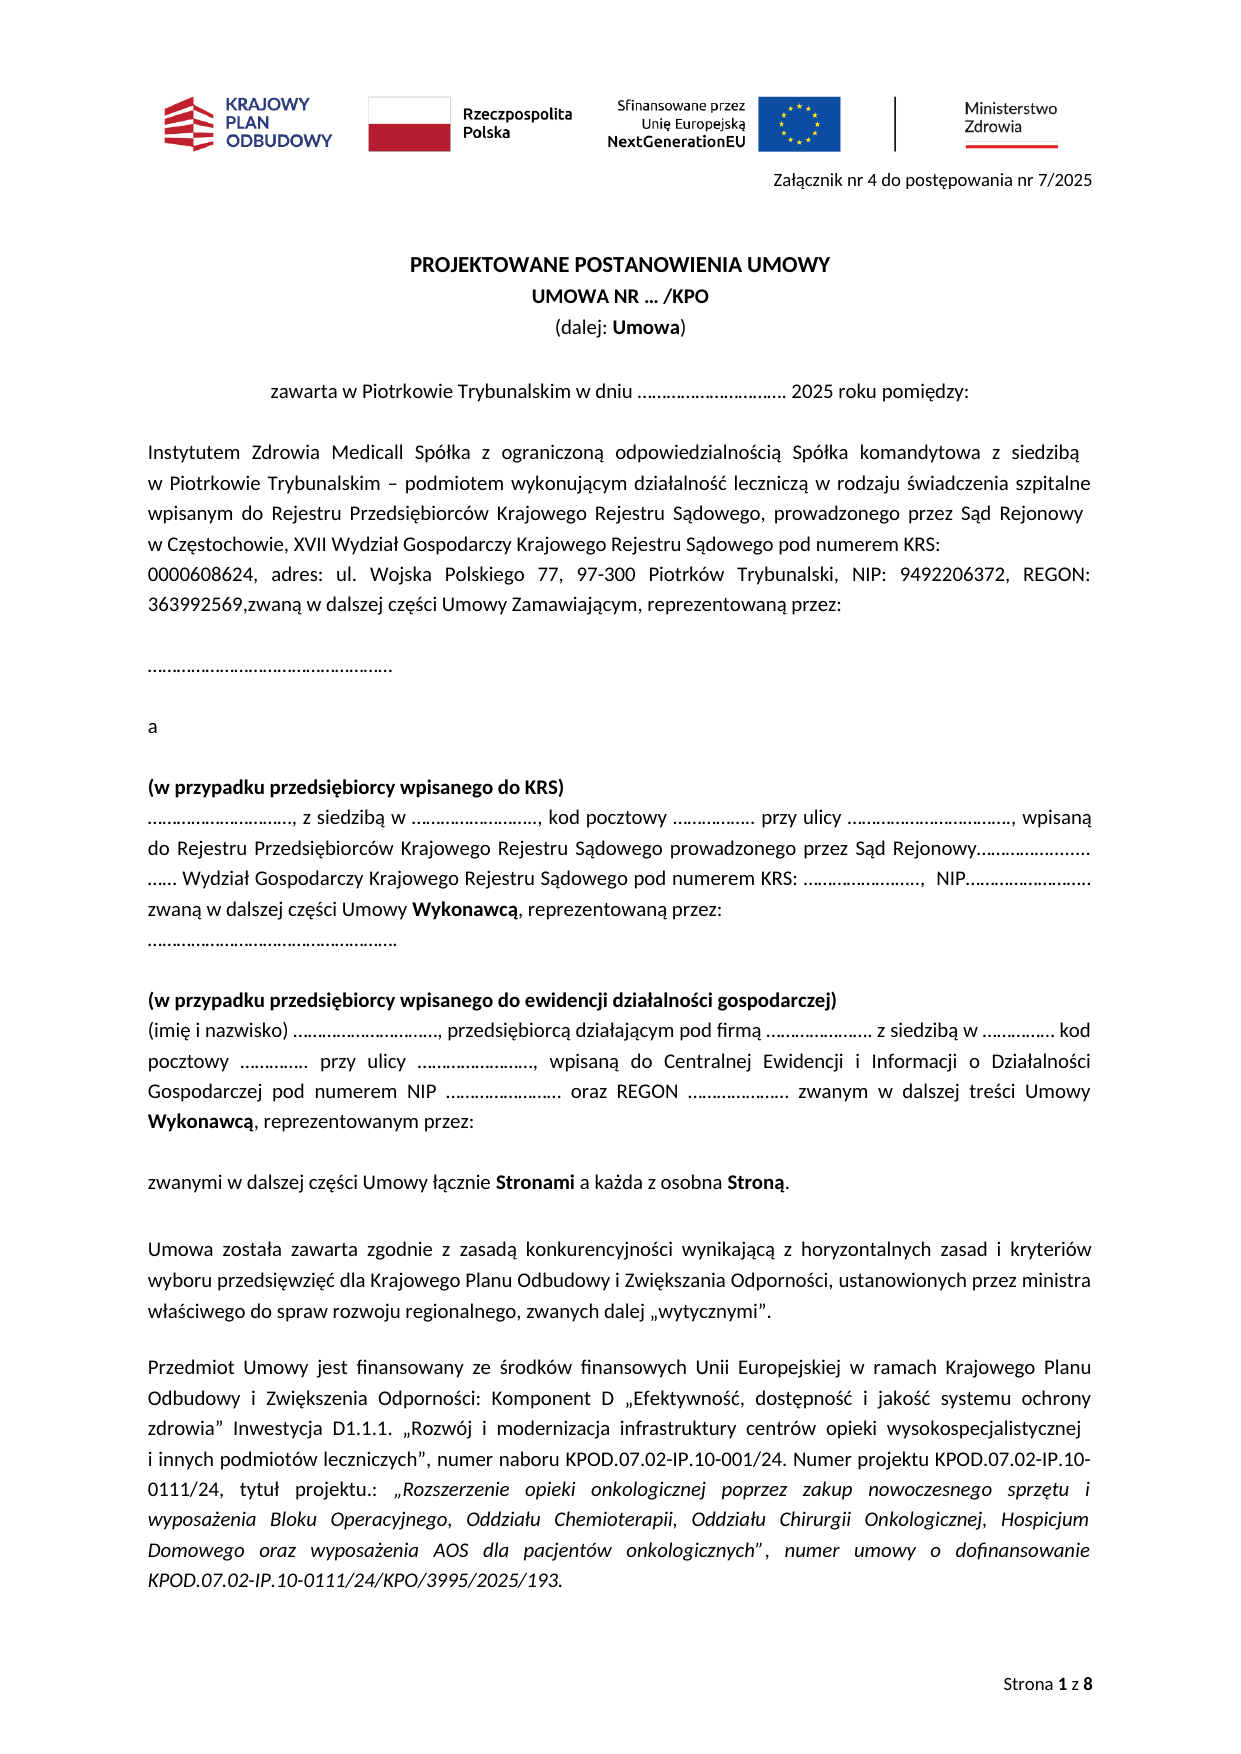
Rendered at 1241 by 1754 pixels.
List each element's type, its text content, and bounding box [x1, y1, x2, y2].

text (imię i nazwisko) …………………………, przedsiębiorcą działającym pod firmą …………………. z siedzibą w …………… kod pocztowy ………….. przy ulicy ……………………, wpisaną do Centralnej Ewidencji i Informacji o Działalności Gospodarczej pod numerem NIP …………………… oraz REGON ………………… zwanym w dalszej treści Umowy Wykonawcą, reprezentowanym przez: [148, 1017, 1092, 1134]
text Przedmiot Umowy jest finansowany ze środków finansowych Unii Europejskiej w ramach Krajowego Planu Odbudowy i Zwiększenia Odporności: Komponent D „Efektywność, dostępność i jakość systemu ochrony zdrowia” Inwestycja D1.1.1. „Rozwój i modernizacja infrastruktury centrów opieki wysokospecjalistycznej i innych podmiotów leczniczych”, numer naboru KPOD.07.02-IP.10-001/24. Numer projektu KPOD.07.02-IP.10-0111/24, tytuł projektu.: „Rozszerzenie opieki onkologicznej poprzez zakup nowoczesnego sprzętu i wyposażenia Bloku Operacyjnego, Oddziału Chemioterapii, Oddziału Chirurgii Onkologicznej, Hospicjum Domowego oraz wyposażenia AOS dla pacjentów onkologicznych”, numer umowy o dofinansowanie KPOD.07.02-IP.10-0111/24/KPO/3995/2025/193. [148, 1354, 1092, 1593]
picture [147, 73, 1093, 168]
text Instytutem Zdrowia Medicall Spółka z ograniczoną odpowiedzialnością Spółka komandytowa z siedzibą w Piotrkowie Trybunalskim – podmiotem wykonującym działalność leczniczą w rodzaju świadczenia szpitalne wpisanym do Rejestru Przedsiębiorców Krajowego Rejestru Sądowego, prowadzonego przez Sąd Rejonowy w Częstochowie, XVII Wydział Gospodarczy Krajowego Rejestru Sądowego pod numerem KRS: [148, 439, 1092, 556]
text zwanymi w dalszej części Umowy łącznie Stronami a każda z osobna Stroną. [148, 1169, 1092, 1195]
text …………………………………………… [148, 652, 1092, 678]
text Umowa została zawarta zgodnie z zasadą konkurencyjności wynikającą z horyzontalnych zasad i kryteriów wyboru przedsięwzięć dla Krajowego Planu Odbudowy i Zwiększania Odporności, ustanowionych przez ministra właściwego do spraw rozwoju regionalnego, zwanych dalej „wytycznymi”. [148, 1230, 1092, 1324]
subtitle (dalej: Umowa) [148, 314, 1092, 339]
text a [148, 713, 1092, 739]
text (w przypadku przedsiębiorcy wpisanego do ewidencji działalności gospodarczej) [148, 987, 1092, 1012]
text PROJEKTOWANE POSTANOWIENIA UMOWY [148, 250, 1092, 278]
text ……………………………………………. [148, 926, 1092, 952]
text …………………………, z siedzibą w …………………….., kod pocztowy …………….. przy ulicy ……………………………., wpisaną do Rejestru Przedsiębiorców Krajowego Rejestru Sądowego prowadzonego przez Sąd Rejonowy……………........…… Wydział Gospodarczy Krajowego Rejestru Sądowego pod numerem KRS: ……………….….., NIP…………………….. zwaną w dalszej części Umowy Wykonawcą, reprezentowaną przez: [148, 804, 1092, 921]
subtitle UMOWA NR … /KPO [148, 283, 1092, 309]
text (w przypadku przedsiębiorcy wpisanego do KRS) [148, 774, 1092, 799]
text zawarta w Piotrkowie Trybunalskim w dniu …………………………. 2025 roku pomiędzy: [148, 379, 1092, 404]
text 0000608624, adres: ul. Wojska Polskiego 77, 97-300 Piotrków Trybunalski, NIP: 9492206372, REGON: 363992569,zwaną w dalszej części Umowy Zamawiającym, reprezentowaną przez: [148, 561, 1092, 617]
